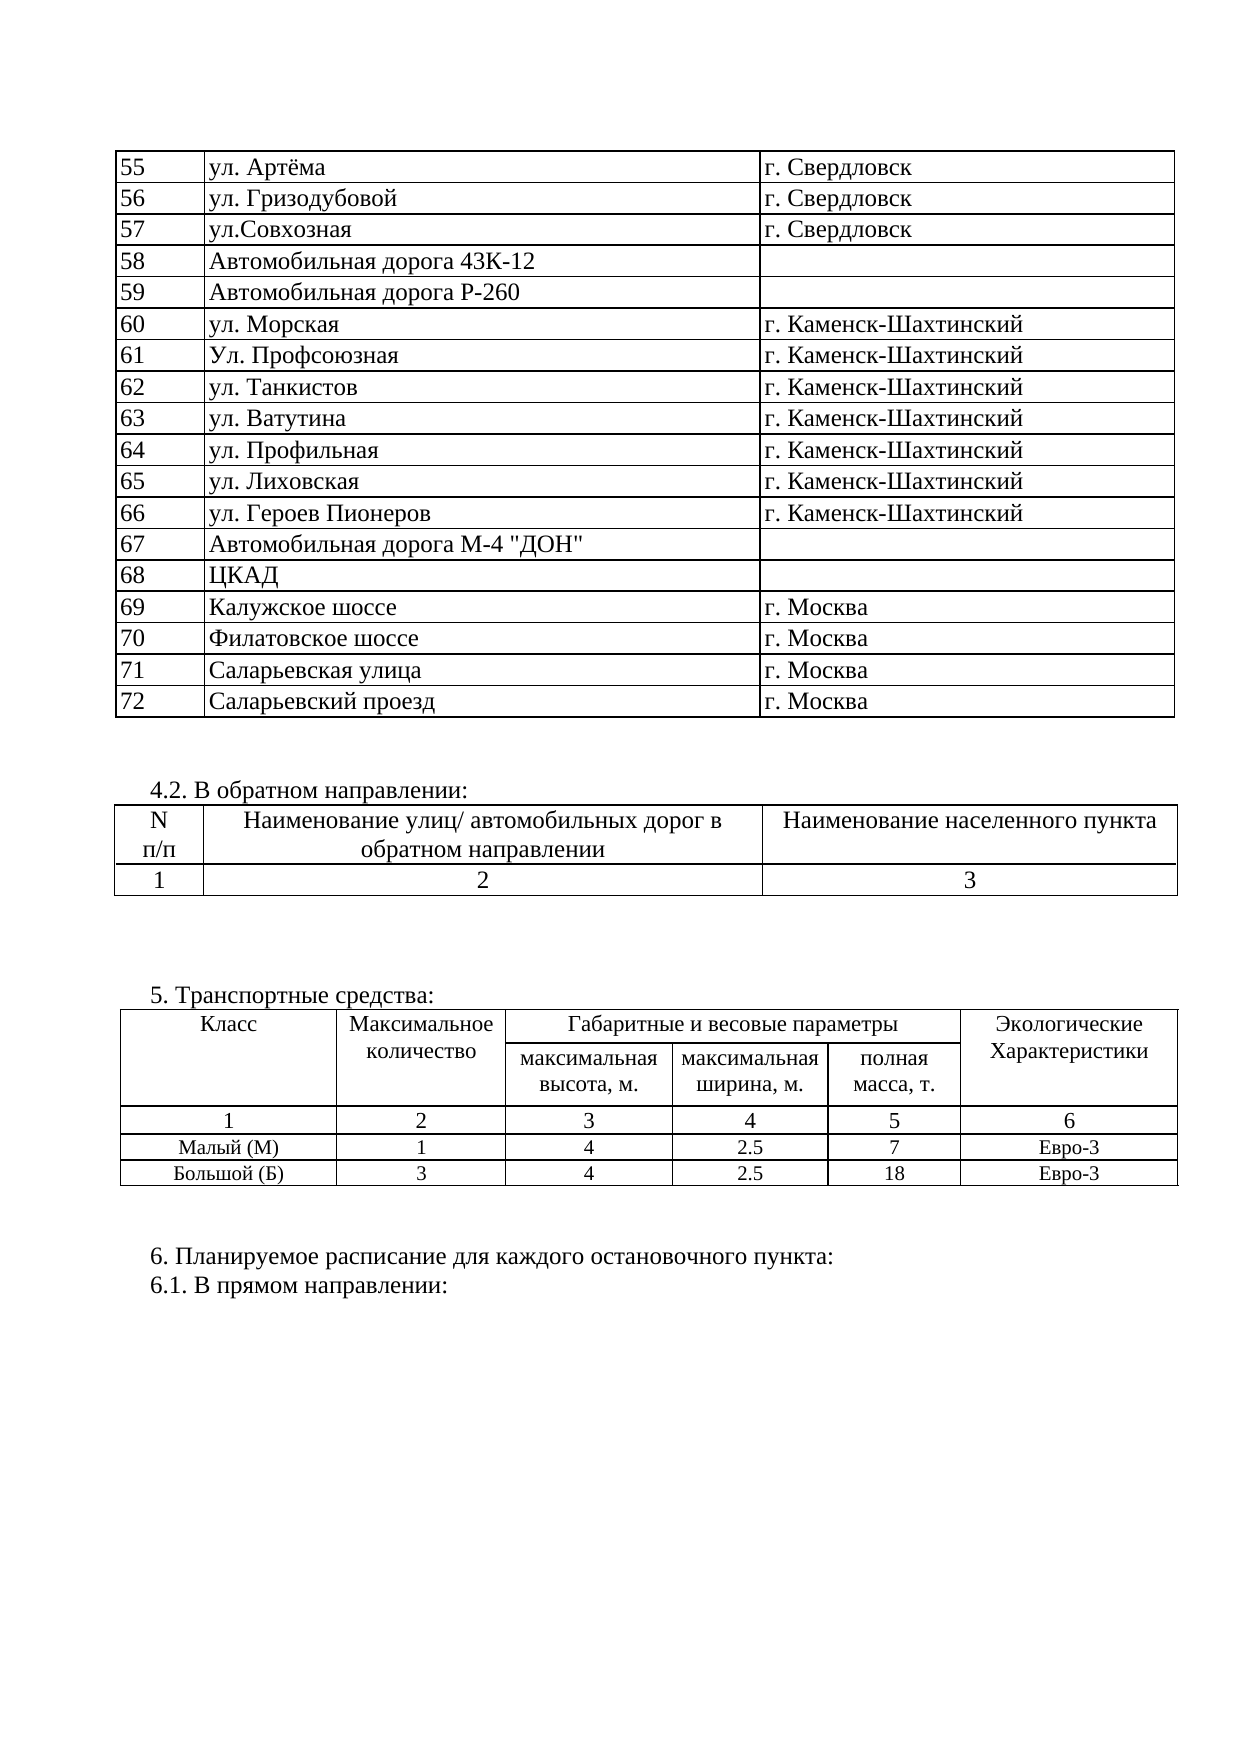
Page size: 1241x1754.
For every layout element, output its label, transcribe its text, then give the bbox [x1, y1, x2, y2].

table_cell 5 [829, 1107, 960, 1133]
table_header Экологические Характеристики [961, 1010, 1177, 1105]
table_cell 4 [506, 1161, 672, 1184]
table_header N п/п [115, 806, 203, 863]
table_cell ул. Ватутина [205, 403, 759, 433]
table_header Габаритные и весовые параметры [506, 1010, 960, 1042]
table_cell ул. Морская [205, 309, 759, 339]
table_cell Евро-3 [961, 1161, 1177, 1184]
table_cell Малый (М) [121, 1135, 336, 1159]
table_cell 72 [117, 686, 204, 716]
table_cell 60 [117, 309, 204, 339]
table_cell 3 [337, 1161, 505, 1184]
table_cell Саларьевский проезд [205, 686, 759, 716]
table_cell 1 [337, 1135, 505, 1159]
table_cell 69 [117, 592, 204, 622]
table_cell г. Москва [761, 623, 1174, 653]
table_cell г. Свердловск [761, 183, 1174, 213]
table_cell 6 [961, 1107, 1177, 1133]
table_cell 2 [337, 1107, 505, 1133]
table_cell 3 [506, 1107, 672, 1133]
table_cell 56 [117, 183, 204, 213]
table_cell ул. Героев Пионеров [205, 498, 759, 527]
table_cell ул. Танкистов [205, 372, 759, 402]
table_cell 18 [829, 1161, 960, 1184]
table_header Наименование населенного пункта [763, 806, 1177, 863]
table_cell 68 [117, 561, 204, 590]
table_cell г. Свердловск [761, 152, 1174, 181]
table_cell ул. Артёма [205, 152, 759, 181]
table_cell [761, 246, 1174, 276]
table_cell 66 [117, 498, 204, 527]
table_cell Автомобильная дорога М-4 "ДОН" [205, 529, 759, 559]
table_cell 2.5 [673, 1135, 827, 1159]
table_header Максимальное количество [337, 1010, 505, 1105]
table_cell ул. Гризодубовой [205, 183, 759, 213]
table_cell г. Каменск-Шахтинский [761, 403, 1174, 433]
table_cell Автомобильная дорога Р-260 [205, 277, 759, 307]
table_cell 59 [117, 277, 204, 307]
table_cell ул. Профильная [205, 435, 759, 464]
table_cell г. Свердловск [761, 215, 1174, 244]
table_cell полная масса, т. [829, 1044, 960, 1105]
table_cell Саларьевская улица [205, 655, 759, 685]
table_cell 65 [117, 466, 204, 496]
table_cell г. Каменск-Шахтинский [761, 309, 1174, 339]
table_cell Большой (Б) [121, 1161, 336, 1184]
text 6. Планируемое расписание для каждого остановочного пункта: [150, 1241, 1090, 1270]
table_cell 7 [829, 1135, 960, 1159]
text 4.2. В обратном направлении: [150, 775, 1090, 804]
table_cell г. Москва [761, 686, 1174, 716]
table_cell Автомобильная дорога 43К-12 [205, 246, 759, 276]
table_cell ул.Совхозная [205, 215, 759, 244]
table_cell [761, 277, 1174, 307]
table_cell 63 [117, 403, 204, 433]
table_cell 70 [117, 623, 204, 653]
table_cell [761, 529, 1174, 559]
table_cell г. Москва [761, 592, 1174, 622]
table_cell г. Каменск-Шахтинский [761, 435, 1174, 464]
table_cell Филатовское шоссе [205, 623, 759, 653]
table_cell 58 [117, 246, 204, 276]
table_cell 57 [117, 215, 204, 244]
table_cell г. Каменск-Шахтинский [761, 498, 1174, 527]
table_cell г. Каменск-Шахтинский [761, 340, 1174, 370]
table_header Наименование улиц/ автомобильных дорог в обратном направлении [204, 806, 762, 863]
table_cell 4 [673, 1107, 827, 1133]
table_cell максимальная ширина, м. [673, 1044, 827, 1105]
table_cell 4 [506, 1135, 672, 1159]
table_header Класс [121, 1010, 336, 1105]
table_cell [761, 561, 1174, 590]
table_cell г. Каменск-Шахтинский [761, 466, 1174, 496]
table_cell 62 [117, 372, 204, 402]
table_cell 71 [117, 655, 204, 685]
table_cell Калужское шоссе [205, 592, 759, 622]
table_cell 3 [763, 863, 1177, 894]
table_cell ул. Лиховская [205, 466, 759, 496]
table_cell 2.5 [673, 1161, 827, 1184]
table_cell 1 [115, 864, 203, 894]
text 5. Транспортные средства: [150, 980, 1090, 1009]
table_cell ЦКАД [205, 561, 759, 590]
table_cell г. Москва [761, 655, 1174, 685]
table_cell 67 [117, 529, 204, 559]
table_cell Ул. Профсоюзная [205, 340, 759, 370]
table_cell г. Каменск-Шахтинский [761, 372, 1174, 402]
table_cell 1 [121, 1107, 336, 1133]
table_cell Евро-3 [961, 1135, 1177, 1159]
table_cell 64 [117, 435, 204, 464]
table_cell 55 [117, 152, 204, 181]
table_cell максимальная высота, м. [506, 1044, 672, 1105]
text 6.1. В прямом направлении: [150, 1270, 1090, 1299]
table_cell 2 [204, 865, 762, 894]
table_cell 61 [117, 340, 204, 370]
